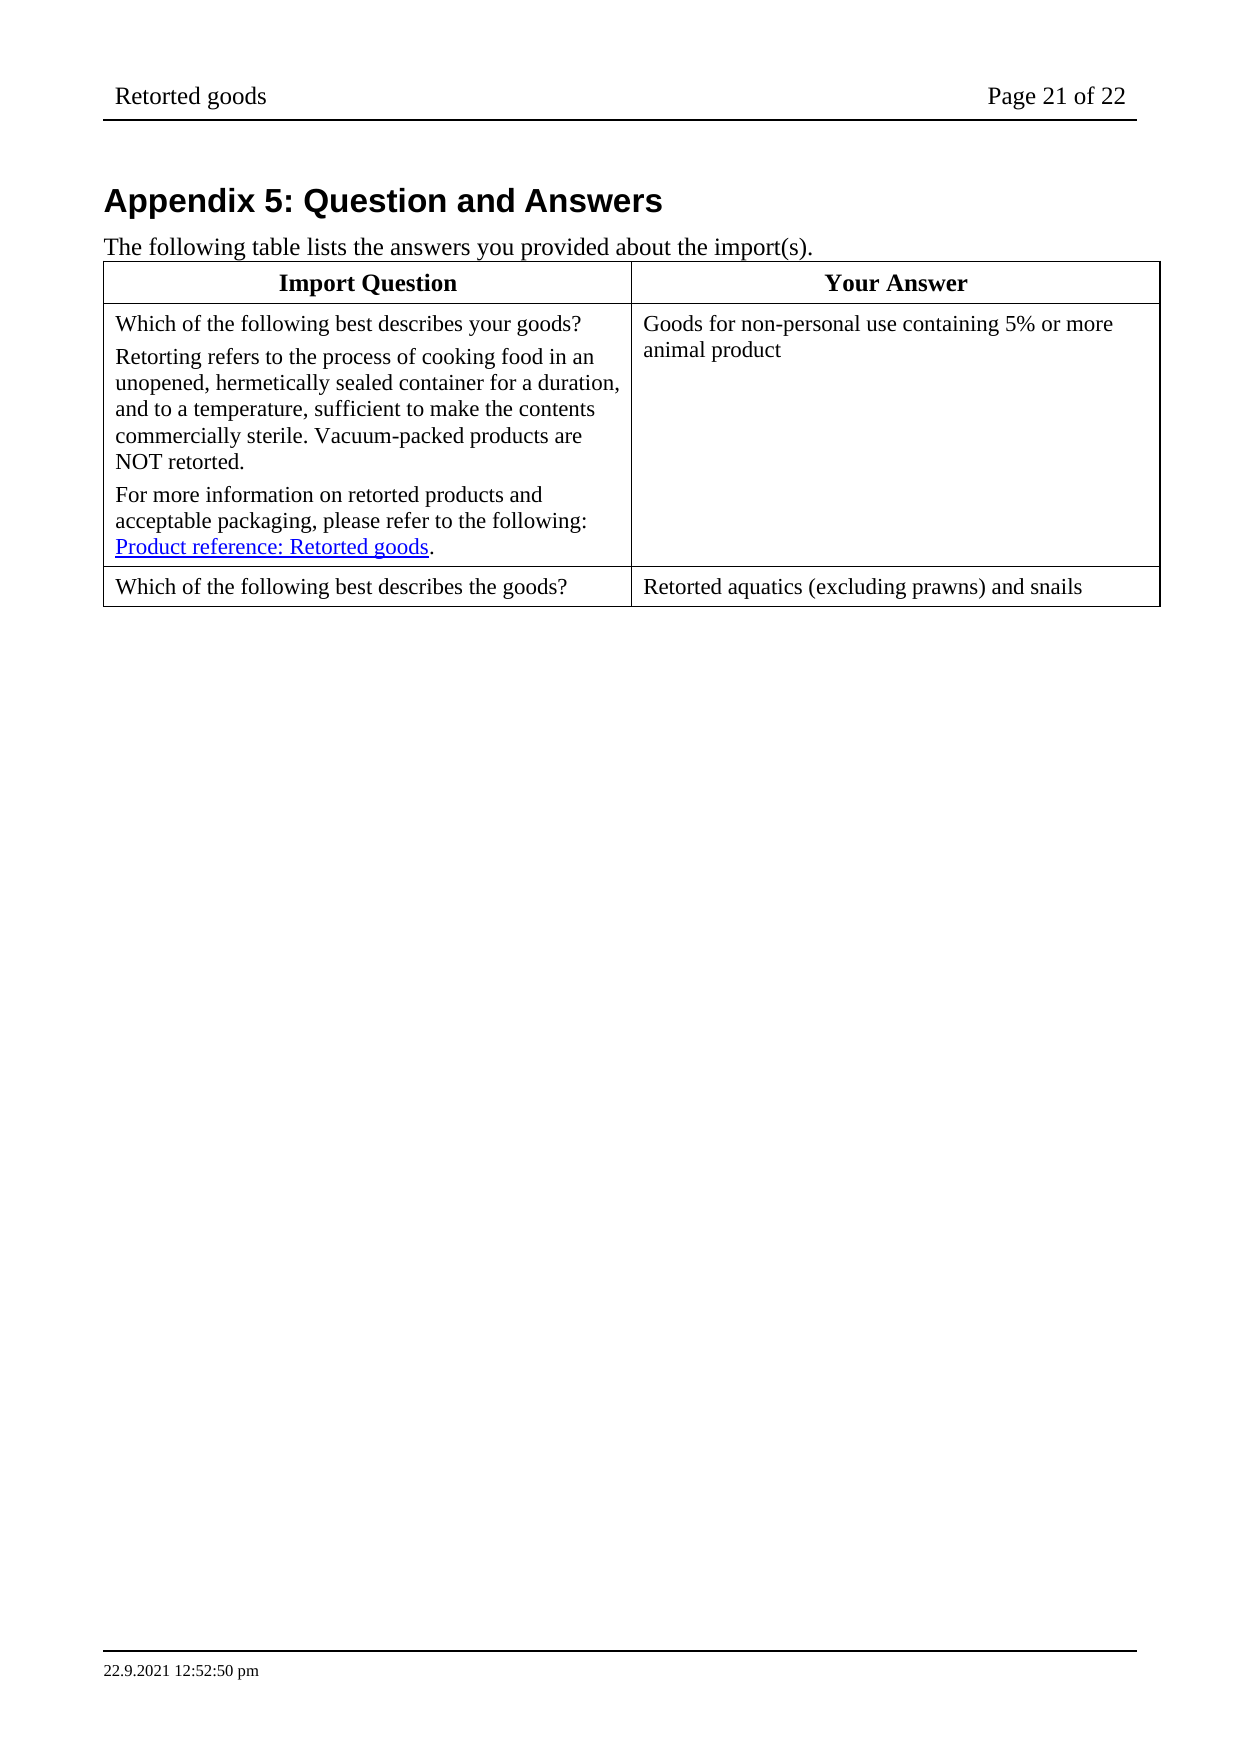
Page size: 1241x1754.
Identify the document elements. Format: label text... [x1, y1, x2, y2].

table_header Import Question [104, 262, 631, 303]
text The following table lists the answers you provided about the import(s). [103, 232, 1137, 261]
table_cell Which of the following best describes the goods? [104, 567, 631, 606]
table_cell Goods for non-personal use containing 5% or more animal product [632, 304, 1159, 566]
table_cell Retorted aquatics (excluding prawns) and snails [632, 567, 1159, 606]
text Appendix 5: Question and Answers [103, 181, 1137, 219]
table_header Your Answer [632, 262, 1159, 303]
table_cell Which of the following best describes your goods? Retorting refers to the process of cooking food in an unopened, hermetically sealed container for a duration, and to a temperature, sufficient to make the contents commercially sterile. Vacuum-packed products are NOT retorted. For more information on retorted products and acceptable packaging, please refer to the following: Product reference: Retorted goods. [104, 304, 631, 566]
